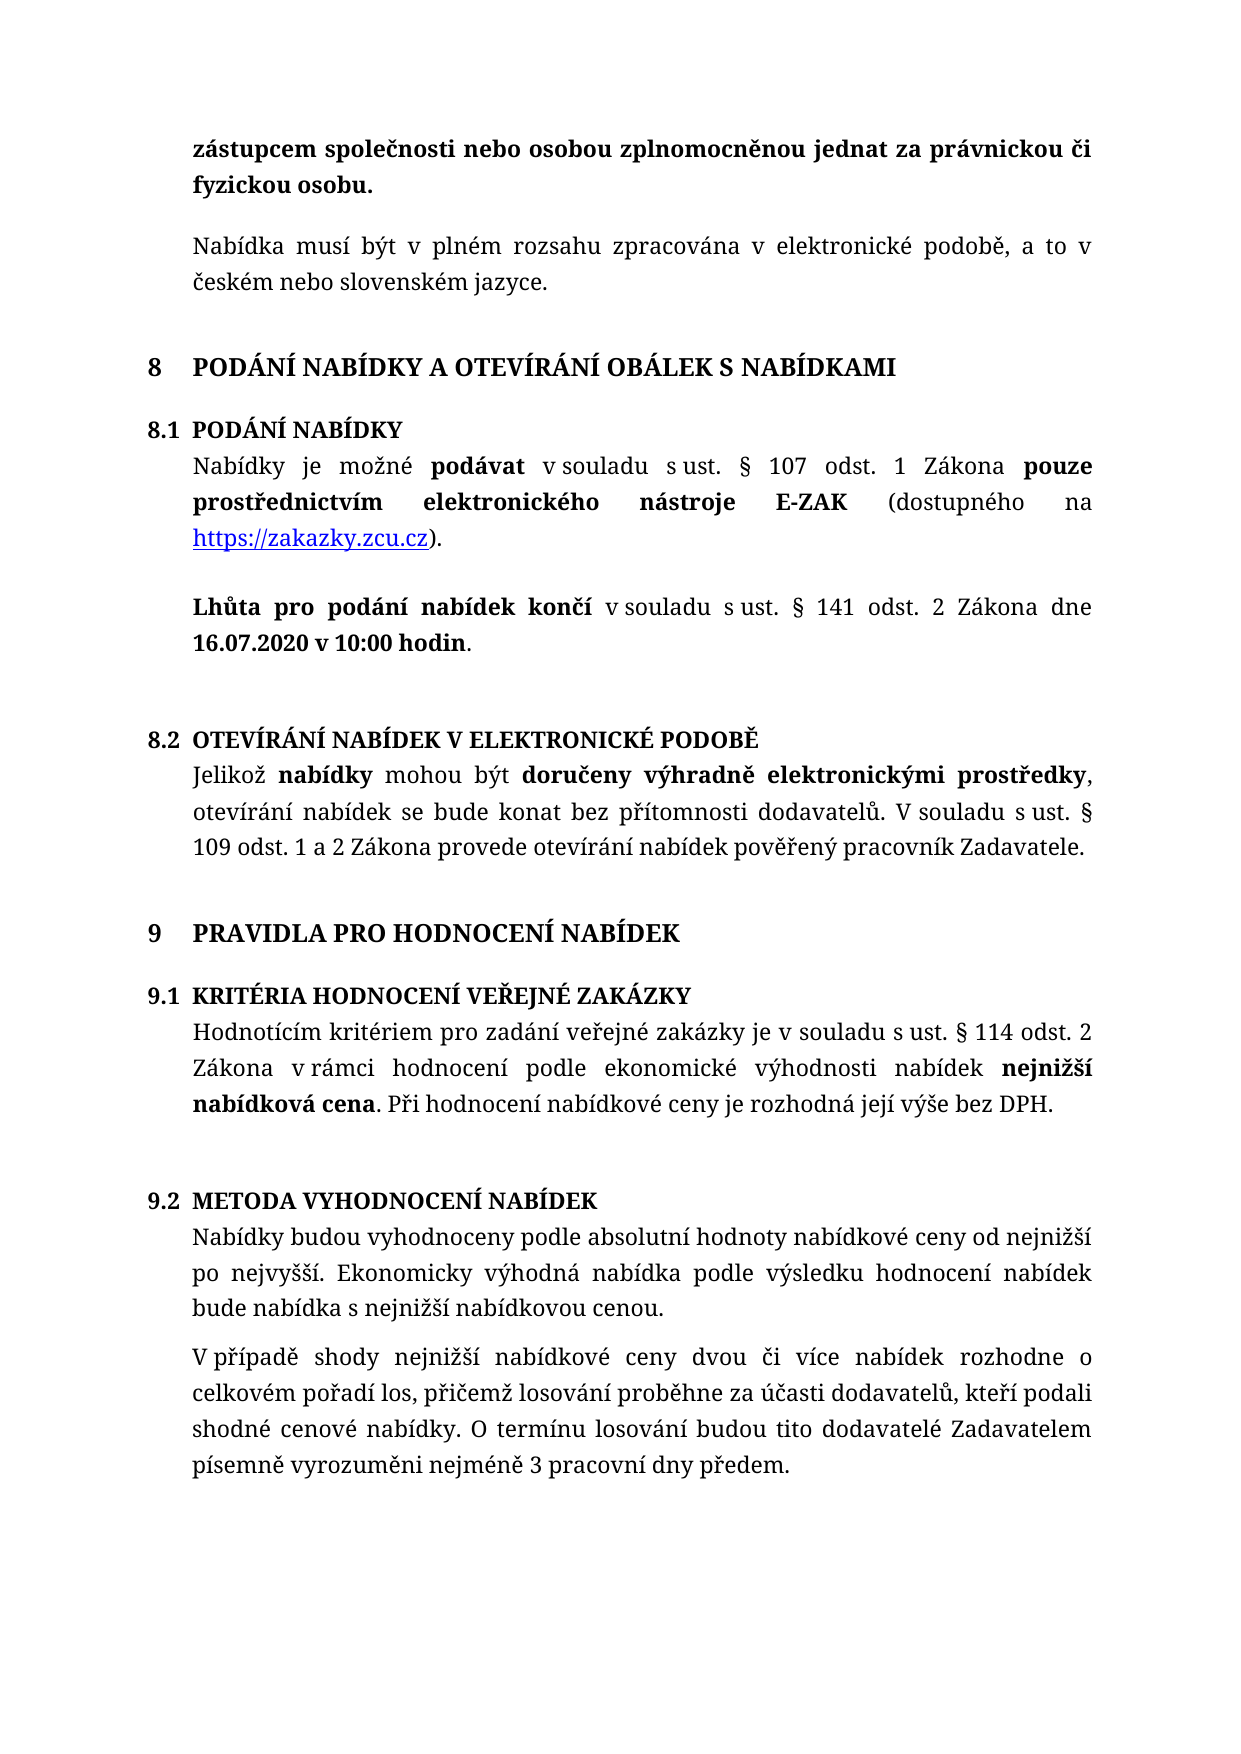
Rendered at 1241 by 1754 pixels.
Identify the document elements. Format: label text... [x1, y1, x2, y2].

subtitle OTEVÍRÁNÍ NABÍDEK V ELEKTRONICKÉ PODOBĚ [148, 723, 1093, 755]
text Nabídky je možné podávat v souladu s ust. § 107 odst. 1 Zákona pouze prostřednictvím elektronického nástroje E-ZAK (dostupného na https://zakazky.zcu.cz). [193, 450, 1093, 553]
text Nabídky budou vyhodnoceny podle absolutní hodnoty nabídkové ceny od nejnižší po nejvyšší. Ekonomicky výhodná nabídka podle výsledku hodnocení nabídek bude nabídka s nejnižší nabídkovou cenou. [192, 1221, 1093, 1324]
subtitle PODÁNÍ NABÍDKY [147, 414, 1093, 446]
subtitle KRITÉRIA HODNOCENÍ VEŘEJNÉ ZAKÁZKY [147, 980, 1093, 1011]
text V případě shody nejnižší nabídkové ceny dvou či více nabídek rozhodne o celkovém pořadí los, přičemž losování proběhne za účasti dodavatelů, kteří podali shodné cenové nabídky. O termínu losování budou tito dodavatelé Zadavatelem písemně vyrozuměni nejméně 3 pracovní dny předem. [192, 1341, 1093, 1480]
subtitle PRAVIDLA PRO HODNOCENÍ NABÍDEK [148, 916, 1093, 950]
text Nabídka musí být v plném rozsahu zpracována v elektronické podobě, a to v českém nebo slovenském jazyce. [192, 230, 1093, 297]
text Jelikož nabídky mohou být doručeny výhradně elektronickými prostředky, otevírání nabídek se bude konat bez přítomnosti dodavatelů. V souladu s ust. § 109 odst. 1 a 2 Zákona provede otevírání nabídek pověřený pracovník Zadavatele. [193, 759, 1093, 863]
text Hodnotícím kritériem pro zadání veřejné zakázky je v souladu s ust. § 114 odst. 2 Zákona v rámci hodnocení podle ekonomické výhodnosti nabídek nejnižší nabídková cena. Při hodnocení nabídkové ceny je rozhodná její výše bez DPH. [193, 1016, 1093, 1119]
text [193, 133, 1093, 200]
text Lhůta pro podání nabídek končí v souladu s ust. § 141 odst. 2 Zákona dne 16.07.2020 v 10:00 hodin. [193, 591, 1093, 658]
subtitle METODA VYHODNOCENÍ NABÍDEK [147, 1184, 1093, 1216]
subtitle PODÁNÍ NABÍDKY A OTEVÍRÁNÍ OBÁLEK S NABÍDKAMI [148, 350, 1093, 384]
